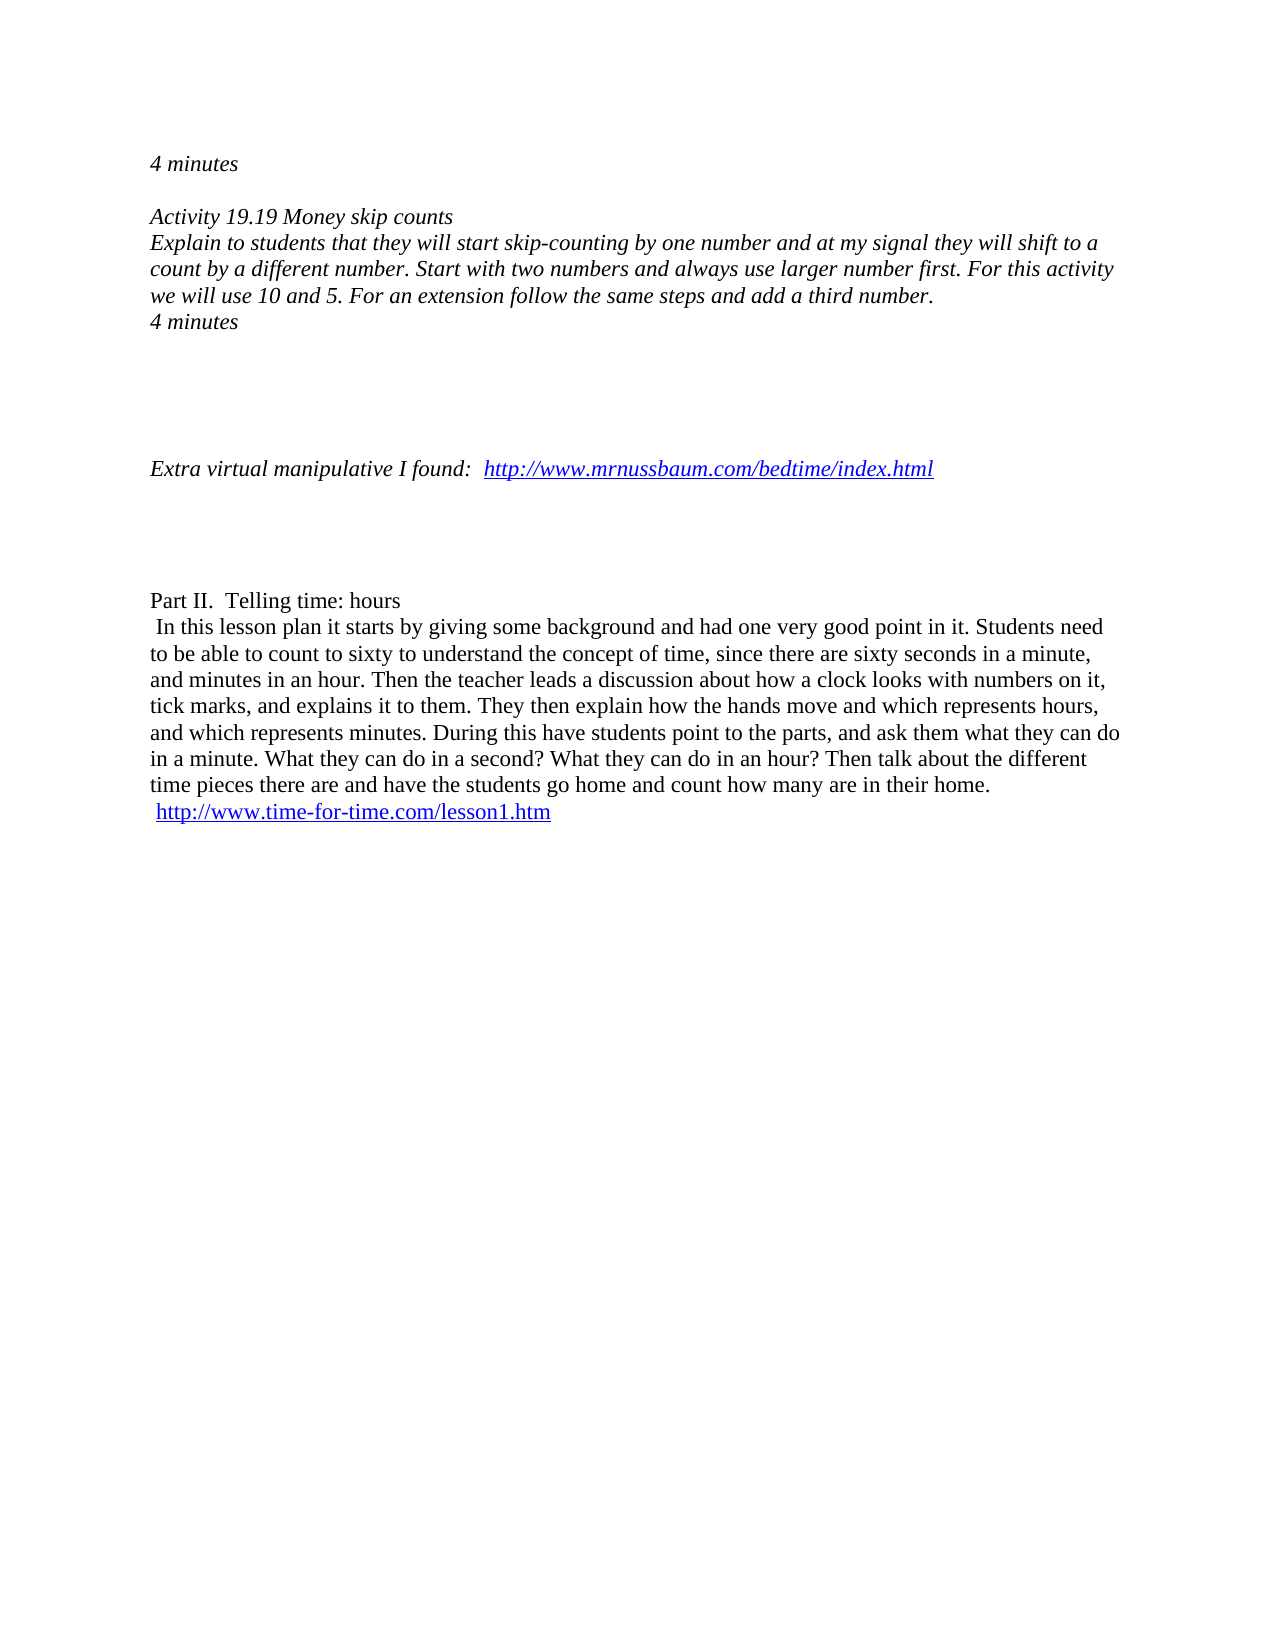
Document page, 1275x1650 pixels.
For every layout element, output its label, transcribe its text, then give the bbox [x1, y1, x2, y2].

text 4 minutes [150, 308, 1125, 334]
text http://www.time-for-time.com/lesson1.htm [150, 798, 1125, 824]
text Extra virtual manipulative I found: http://www.mrnussbaum.com/bedtime/index.html [150, 455, 1125, 482]
text In this lesson plan it starts by giving some background and had one very good point in it. Students need to be able to count to sixty to understand the concept of time, since there are sixty seconds in a minute, and minutes in an hour. Then the teacher leads a discussion about how a clock looks with numbers on it, tick marks, and explains it to them. They then explain how the hands move and which represents hours, and which represents minutes. During this have students point to the parts, and ask them what they can do in a minute. What they can do in a second? What they can do in an hour? Then talk about the different time pieces there are and have the students go home and count how many are in their home. [150, 613, 1125, 798]
text Explain to students that they will start skip-counting by one number and at my signal they will shift to a count by a different number. Start with two numbers and always use larger number first. For this activity we will use 10 and 5. For an extension follow the same steps and add a third number. [150, 229, 1125, 308]
text Activity 19.19 Money skip counts [150, 203, 1125, 229]
text 4 minutes [150, 150, 1125, 176]
text Part II. Telling time: hours [150, 587, 1125, 613]
